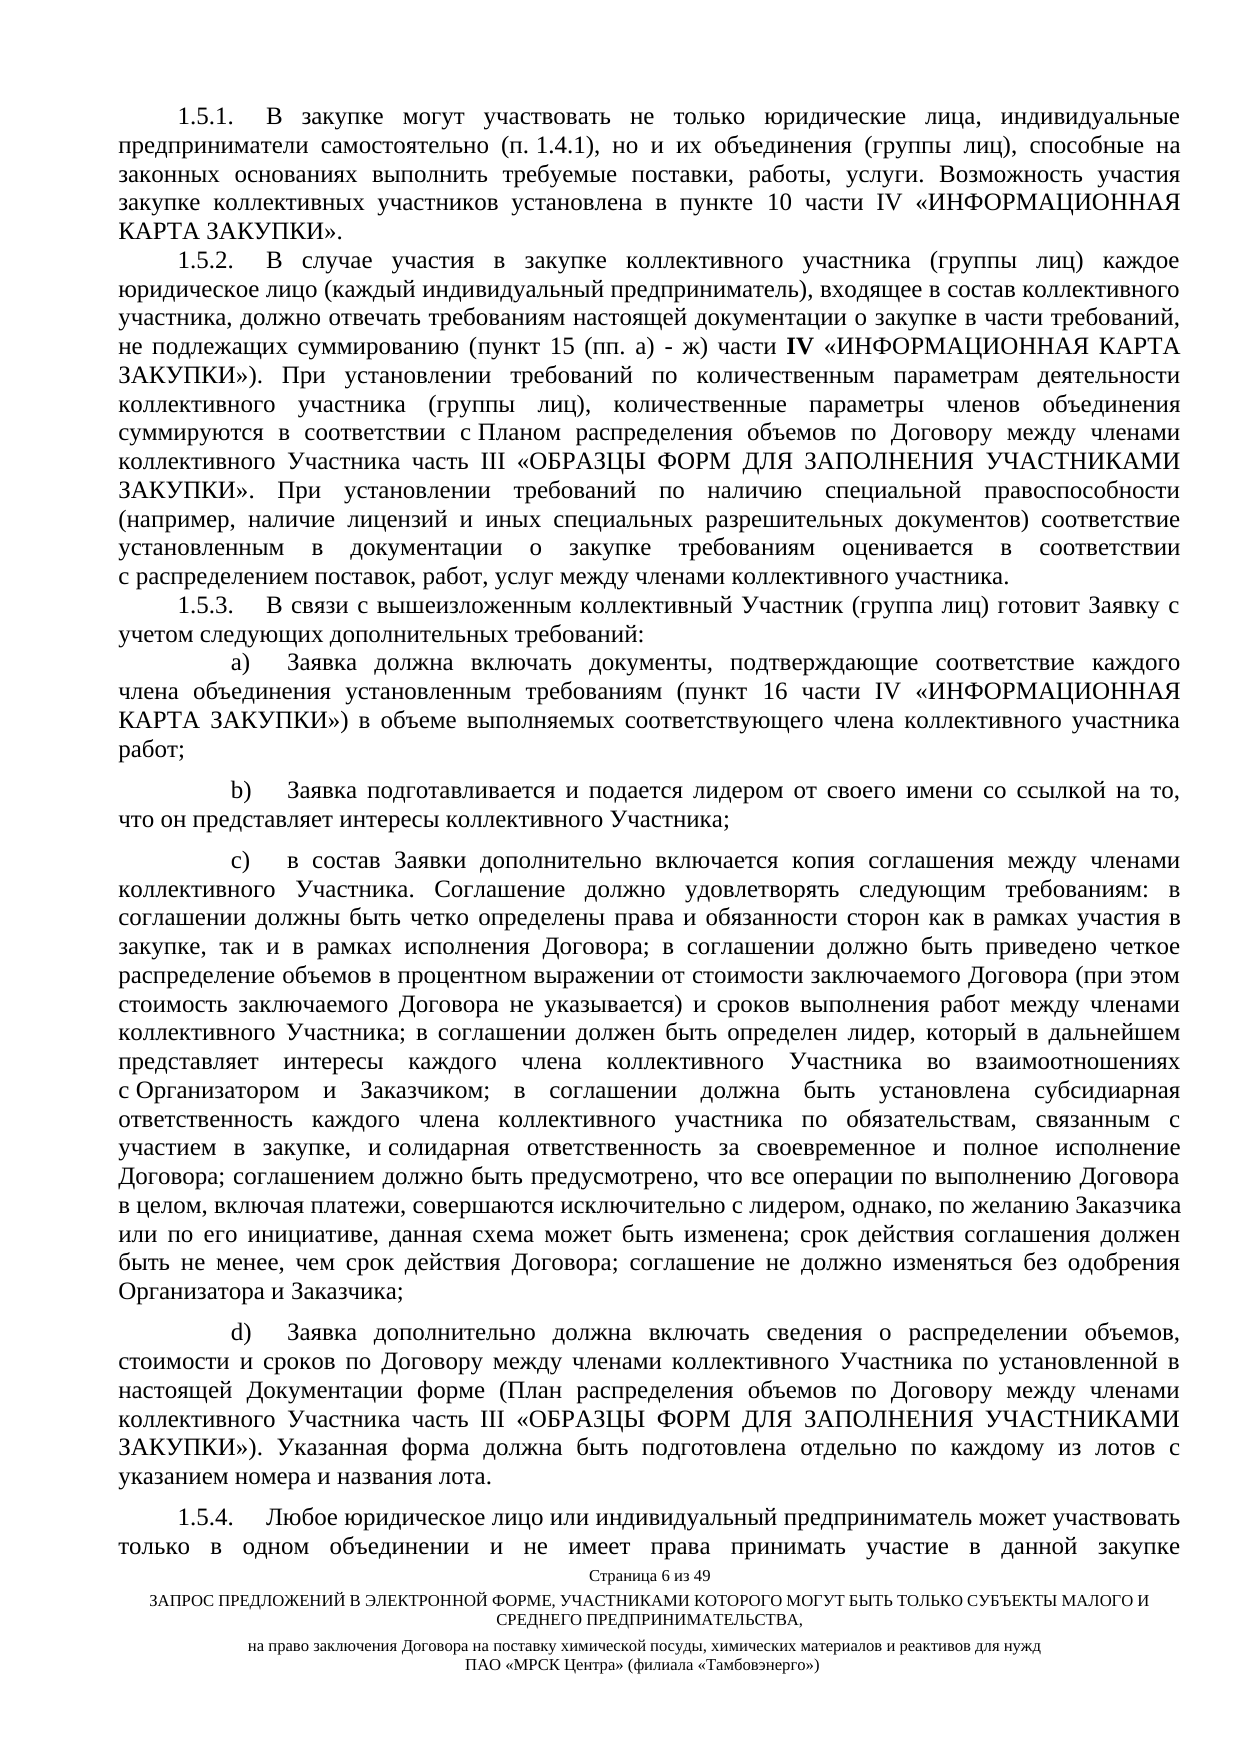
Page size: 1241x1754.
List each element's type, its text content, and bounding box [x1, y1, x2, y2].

list Заявка должна включать документы, подтверждающие соответствие каждого члена объединения установленным требованиям (пункт 16 части IV «ИНФОРМАЦИОННАЯ КАРТА ЗАКУПКИ») в объеме выполняемых соответствующего члена коллективного участника работ; [118, 647, 1181, 762]
subtitle В закупке могут участвовать не только юридические лица, индивидуальные предприниматели самостоятельно (п. 1.4.1), но и их объединения (группы лиц), способные на законных основаниях выполнить требуемые поставки, работы, услуги. Возможность участия закупке коллективных участников установлена в пункте 10 части IV «ИНФОРМАЦИОННАЯ КАРТА ЗАКУПКИ». [118, 101, 1181, 245]
list Заявка дополнительно должна включать сведения о распределении объемов, стоимости и сроков по Договору между членами коллективного Участника по установленной в настоящей Документации форме (План распределения объемов по Договору между членами коллективного Участника часть III «ОБРАЗЦЫ ФОРМ ДЛЯ ЗАПОЛНЕНИЯ УЧАСТНИКАМИ ЗАКУПКИ»). Указанная форма должна быть подготовлена отдельно по каждому из лотов с указанием номера и названия лота. [118, 1317, 1181, 1490]
list в состав Заявки дополнительно включается копия соглашения между членами коллективного Участника. Соглашение должно удовлетворять следующим требованиям: в соглашении должны быть четко определены права и обязанности сторон как в рамках участия в закупке, так и в рамках исполнения Договора; в соглашении должно быть приведено четкое распределение объемов в процентном выражении от стоимости заключаемого Договора (при этом стоимость заключаемого Договора не указывается) и сроков выполнения работ между членами коллективного Участника; в соглашении должен быть определен лидер, который в дальнейшем представляет интересы каждого члена коллективного Участника во взаимоотношениях с Организатором и Заказчиком; в соглашении должна быть установлена субсидиарная ответственность каждого члена коллективного участника по обязательствам, связанным с участием в закупке, и солидарная ответственность за своевременное и полное исполнение Договора; соглашением должно быть предусмотрено, что все операции по выполнению Договора в целом, включая платежи, совершаются исключительно с лидером, однако, по желанию Заказчика или по его инициативе, данная схема может быть изменена; срок действия соглашения должен быть не менее, чем срок действия Договора; соглашение не должно изменяться без одобрения Организатора и Заказчика; [118, 845, 1181, 1305]
list Заявка подготавливается и подается лидером от своего имени со ссылкой на то, что он представляет интересы коллективного Участника; [118, 775, 1181, 832]
subtitle В случае участия в закупке коллективного участника (группы лиц) каждое юридическое лицо (каждый индивидуальный предприниматель), входящее в состав коллективного участника, должно отвечать требованиям настоящей документации о закупке в части требований, не подлежащих суммированию (пункт 15 (пп. а) - ж) части IV «ИНФОРМАЦИОННАЯ КАРТА ЗАКУПКИ»). При установлении требований по количественным параметрам деятельности коллективного участника (группы лиц), количественные параметры членов объединения суммируются в соответствии с Планом распределения объемов по Договору между членами коллективного Участника часть III «ОБРАЗЦЫ ФОРМ ДЛЯ ЗАПОЛНЕНИЯ УЧАСТНИКАМИ ЗАКУПКИ». При установлении требований по наличию специальной правоспособности (например, наличие лицензий и иных специальных разрешительных документов) соответствие установленным в документации о закупке требованиям оценивается в соответствии с распределением поставок, работ, услуг между членами коллективного участника. [118, 245, 1181, 590]
subtitle В связи с вышеизложенным коллективный Участник (группа лиц) готовит Заявку с учетом следующих дополнительных требований: [118, 590, 1181, 647]
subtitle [118, 1502, 1181, 1560]
